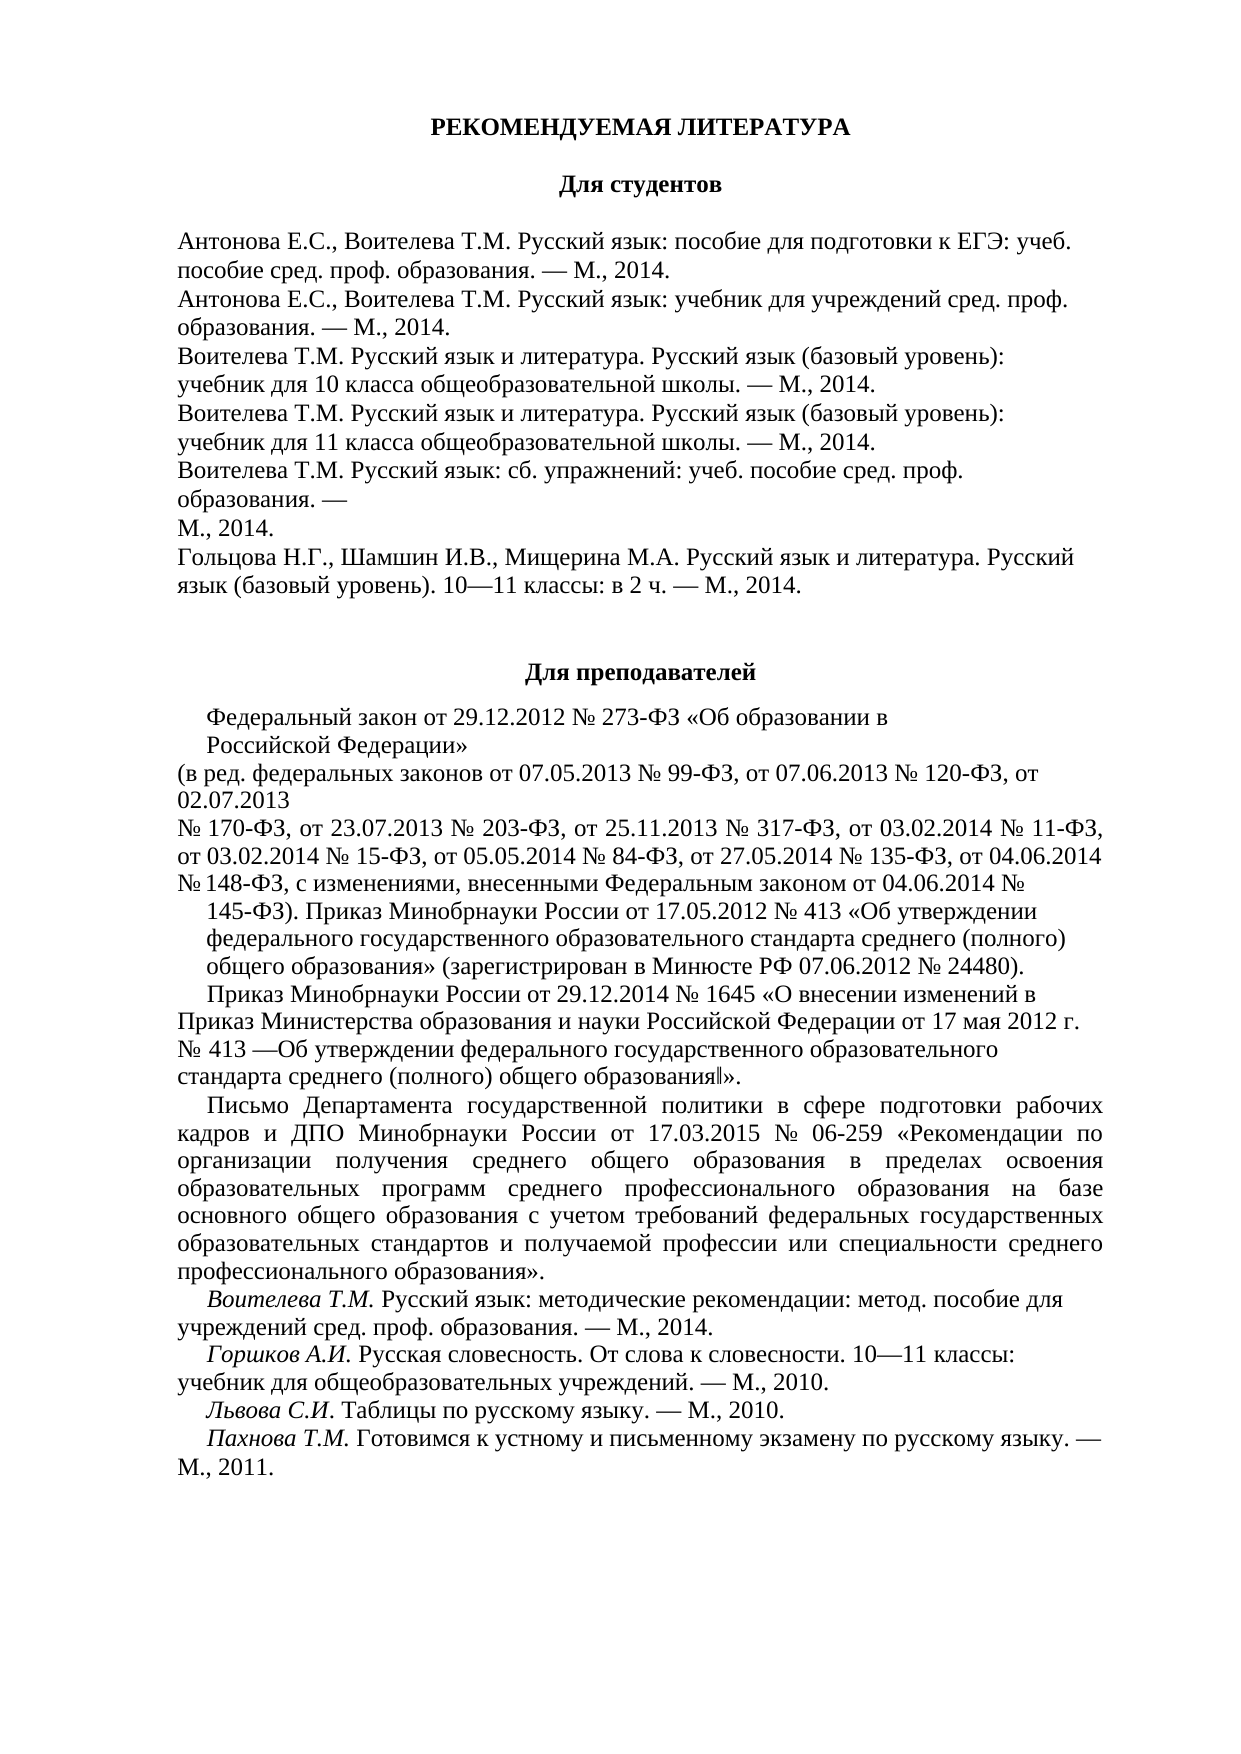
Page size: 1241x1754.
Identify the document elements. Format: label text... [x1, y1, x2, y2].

list 170-ФЗ, от 23.07.2013 № 203-ФЗ, от 25.11.2013 № 317-ФЗ, от 03.02.2014 № 11-ФЗ, от 03.02.2014 № 15-ФЗ, от 05.05.2014 № 84-ФЗ, от 27.05.2014 № 135-ФЗ, от 04.06.2014 [177, 815, 1104, 869]
text Письмо Департамента государственной политики в сфере подготовки рабочих кадров и ДПО Минобрнауки России от 17.03.2015 № 06-259 «Рекомендации по организации получения среднего общего образования в пределах освоения образовательных программ среднего профессионального образования на базе основного общего образования с учетом требований федеральных государственных образовательных стандартов и получаемой профессии или специальности среднего профессионального образования». [177, 1091, 1104, 1284]
text Гольцова Н.Г., Шамшин И.В., Мищерина М.А. Русский язык и литература. Русский язык (базовый уровень). 10—11 классы: в 2 ч. — М., 2014. [177, 543, 1075, 599]
text М., 2014. [177, 513, 1104, 542]
text Воителева Т.М. Русский язык: методические рекомендации: метод. пособие для учреждений сред. проф. образования. — М., 2014. [177, 1285, 1104, 1341]
text Горшков А.И. Русская словесность. От слова к словесности. 10—11 классы: учебник для общеобразовательных учреждений. — М., 2010. [177, 1341, 1104, 1396]
text Воителева Т.М. Русский язык и литература. Русский язык (базовый уровень): учебник для 11 класса общеобразовательной школы. — М., 2014. [177, 399, 1098, 455]
list 148-ФЗ, с изменениями, внесенными Федеральным законом от 04.06.2014 № 145-ФЗ). Приказ Минобрнауки России от 17.05.2012 № 413 «Об утверждении федерального государственного образовательного стандарта среднего (полного) общего образования» (зарегистрирован в Минюсте РФ 07.06.2012 № 24480). [177, 870, 1077, 979]
text образования. — [177, 484, 1104, 513]
text Львова С.И. Таблицы по русскому языку. — М., 2010. [206, 1396, 1104, 1424]
text Воителева Т.М. Русский язык и литература. Русский язык (базовый уровень): учебник для 10 класса общеобразовательной школы. — М., 2014. [177, 342, 1098, 398]
text Антонова Е.С., Воителева Т.М. Русский язык: учебник для учреждений сред. проф. [177, 284, 1104, 312]
text РЕКОМЕНДУЕМАЯ ЛИТЕРАТУРА [150, 112, 1131, 140]
text Воителева Т.М. Русский язык: сб. упражнений: учеб. пособие сред. проф. [177, 456, 1104, 484]
text Антонова Е.С., Воителева Т.М. Русский язык: пособие для подготовки к ЕГЭ: учеб. [177, 226, 1104, 255]
text Для преподавателей [150, 657, 1131, 686]
text образования. — М., 2014. [177, 312, 1104, 341]
text Для студентов [150, 169, 1131, 198]
text Пахнова Т.М. Готовимся к устному и письменному экзамену по русскому языку. — М., 2011. [177, 1424, 1104, 1480]
list 413 ―Об утверждении федерального государственного образовательного стандарта среднего (полного) общего образования‖». [177, 1035, 1104, 1090]
text Приказ Минобрнауки России от 29.12.2014 № 1645 «О внесении изменений в Приказ Министерства образования и науки Российской Федерации от 17 мая 2012 г. [177, 980, 1104, 1035]
text Федеральный закон от 29.12.2012 № 273-ФЗ «Об образовании в Российской Федерации» [206, 703, 1019, 758]
text (в ред. федеральных законов от 07.05.2013 № 99-ФЗ, от 07.06.2013 № 120-ФЗ, от 02.07.2013 [177, 759, 1039, 814]
text пособие сред. проф. образования. — М., 2014. [177, 255, 1104, 284]
